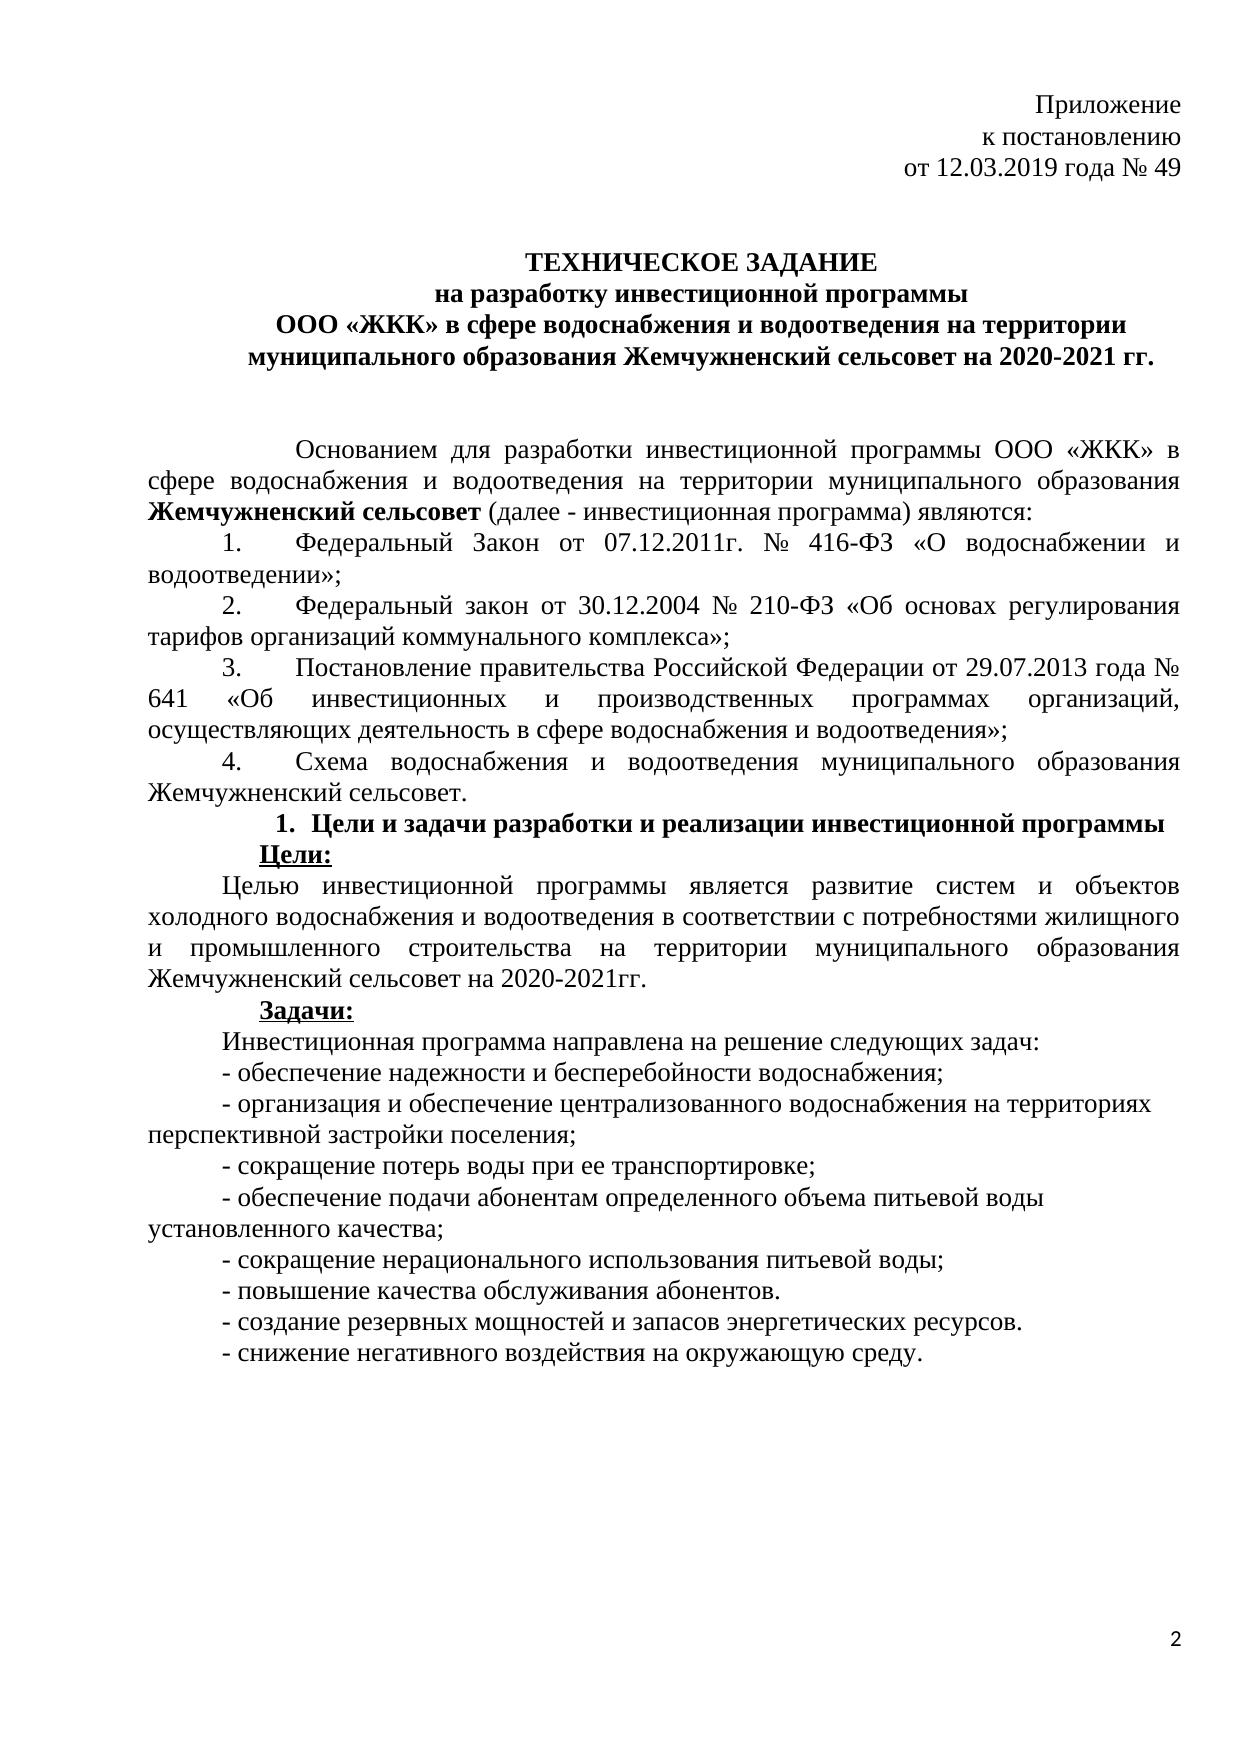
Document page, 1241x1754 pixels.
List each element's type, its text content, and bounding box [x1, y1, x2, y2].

list Федеральный Закон от 07.12.2011г. № 416-ФЗ «О водоснабжении и водоотведении»; [148, 527, 1181, 589]
text - сокращение нерационального использования питьевой воды; [148, 1243, 1181, 1274]
text - повышение качества обслуживания абонентов. [148, 1274, 1181, 1305]
text Цели: [185, 838, 1181, 869]
text 1. Цели и задачи разработки и реализации инвестиционной программы [185, 807, 1181, 838]
list Федеральный закон от 30.12.2004 № 210-ФЗ «Об основах регулирования тарифов организаций коммунального комплекса»; [148, 589, 1181, 651]
text - обеспечение подачи абонентам определенного объема питьевой воды установленного качества; [148, 1181, 1181, 1243]
text муниципального образования Жемчужненский сельсовет на 2020-2021 гг. [148, 340, 1181, 371]
text - снижение негативного воздействия на окружающую среду. [148, 1336, 1181, 1367]
text - создание резервных мощностей и запасов энергетических ресурсов. [148, 1305, 1181, 1336]
text ТЕХНИЧЕСКОЕ ЗАДАНИЕ [148, 246, 1181, 277]
list Постановление правительства Российской Федерации от 29.07.2013 года № 641 «Об инвестиционных и производственных программах организаций, осуществляющих деятельность в сфере водоснабжения и водоотведения»; [148, 651, 1181, 744]
text на разработку инвестиционной программы [148, 277, 1181, 308]
text - обеспечение надежности и бесперебойности водоснабжения; [148, 1056, 1181, 1087]
text Основанием для разработки инвестиционной программы ООО «ЖКК» в сфере водоснабжения и водоотведения на территории муниципального образования Жемчужненский сельсовет (далее - инвестиционная программа) являются: [148, 433, 1181, 527]
text Приложение [148, 89, 1181, 120]
text от 12.03.2019 года № 49 [148, 151, 1181, 182]
text к постановлению [148, 120, 1181, 151]
text - сокращение потерь воды при ее транспортировке; [148, 1149, 1181, 1181]
text Инвестиционная программа направлена на решение следующих задач: [148, 1025, 1181, 1056]
text Целью инвестиционной программы является развитие систем и объектов холодного водоснабжения и водоотведения в соответствии с потребностями жилищного и промышленного строительства на территории муниципального образования Жемчужненский сельсовет на 2020-2021гг. [148, 869, 1181, 994]
text - организация и обеспечение централизованного водоснабжения на территориях перспективной застройки поселения; [148, 1087, 1181, 1149]
text Задачи: [185, 994, 1181, 1025]
list Схема водоснабжения и водоотведения муниципального образования Жемчужненский сельсовет. [148, 744, 1181, 807]
text ООО «ЖКК» в сфере водоснабжения и водоотведения на территории [148, 308, 1181, 340]
